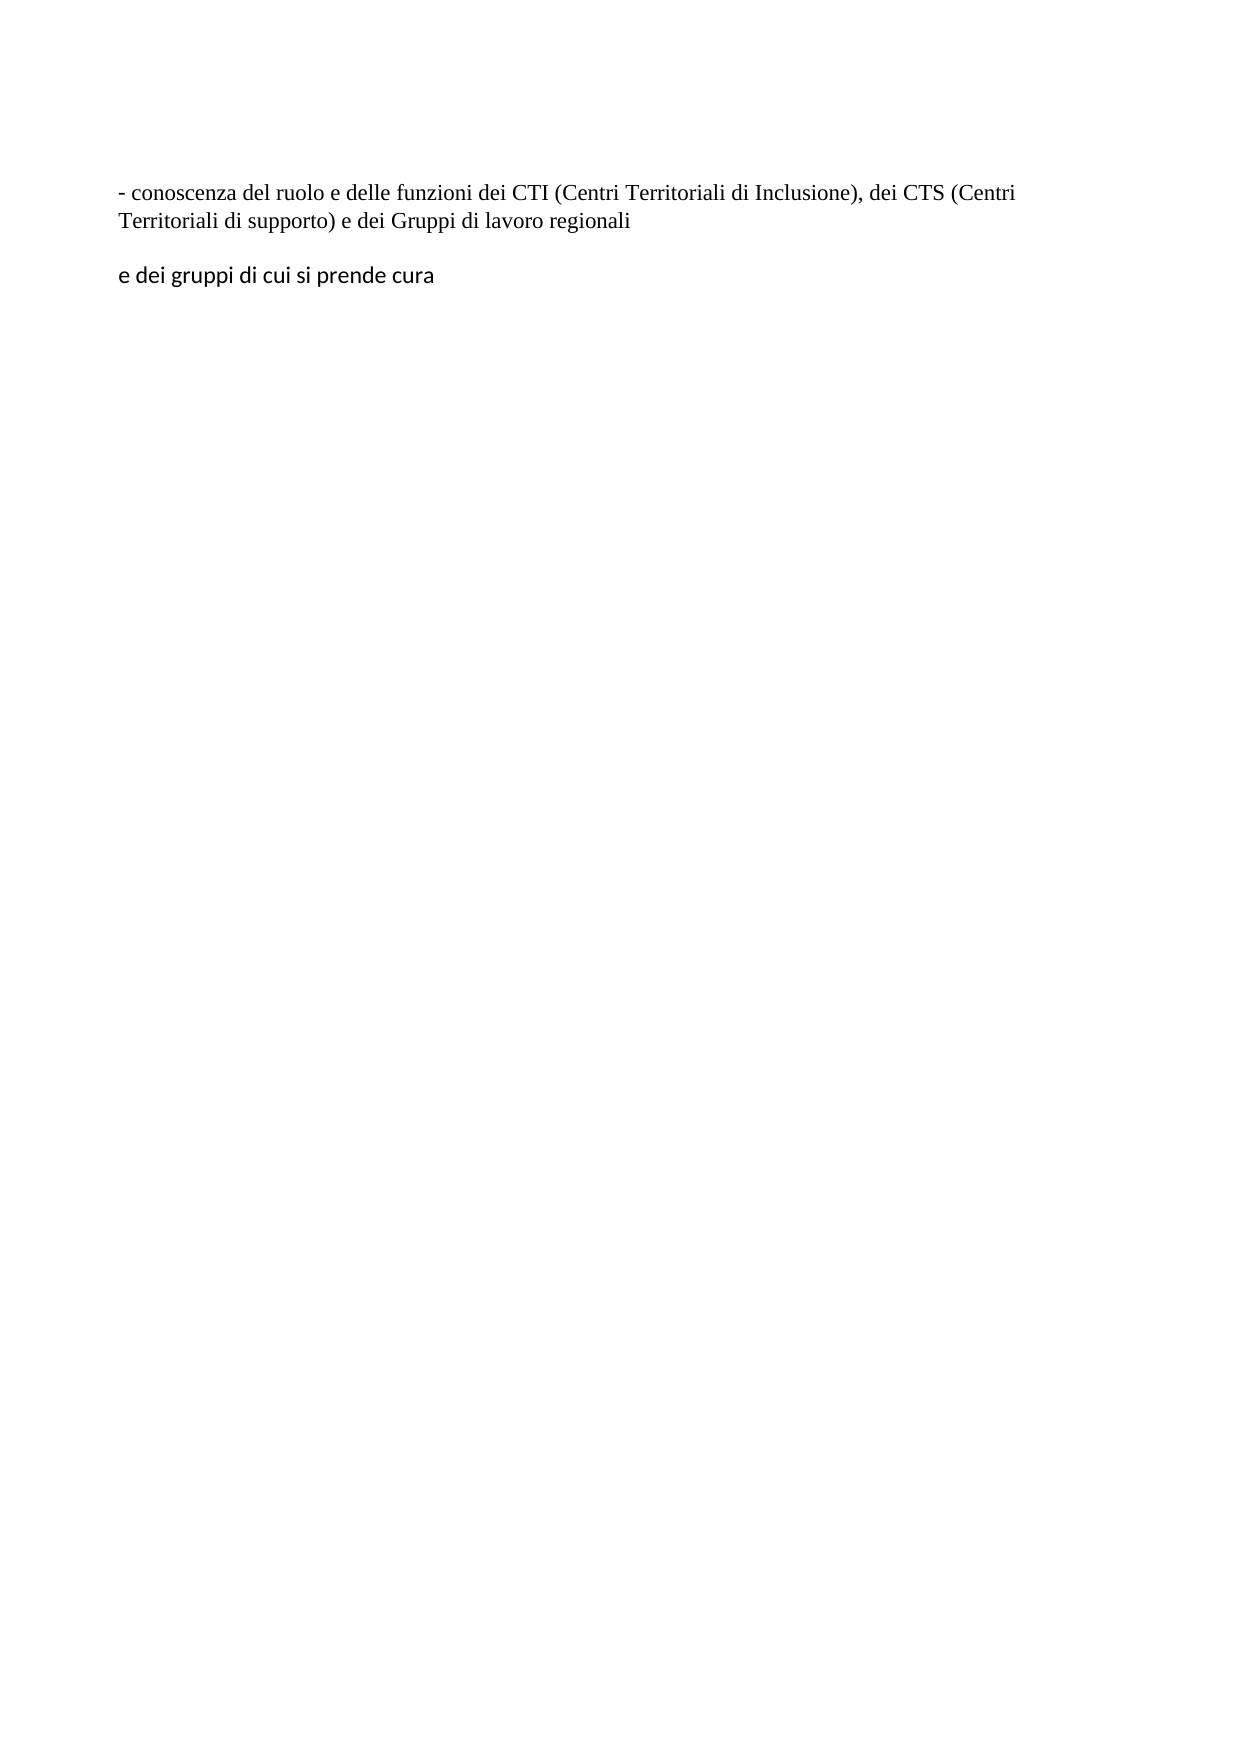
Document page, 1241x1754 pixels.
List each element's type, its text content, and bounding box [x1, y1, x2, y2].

text e dei gruppi di cui si prende cura [118, 260, 1122, 289]
text - conoscenza del ruolo e delle funzioni dei CTI (Centri Territoriali di Inclusione), dei CTS (Centri Territoriali di supporto) e dei Gruppi di lavoro regionali [118, 176, 1122, 234]
